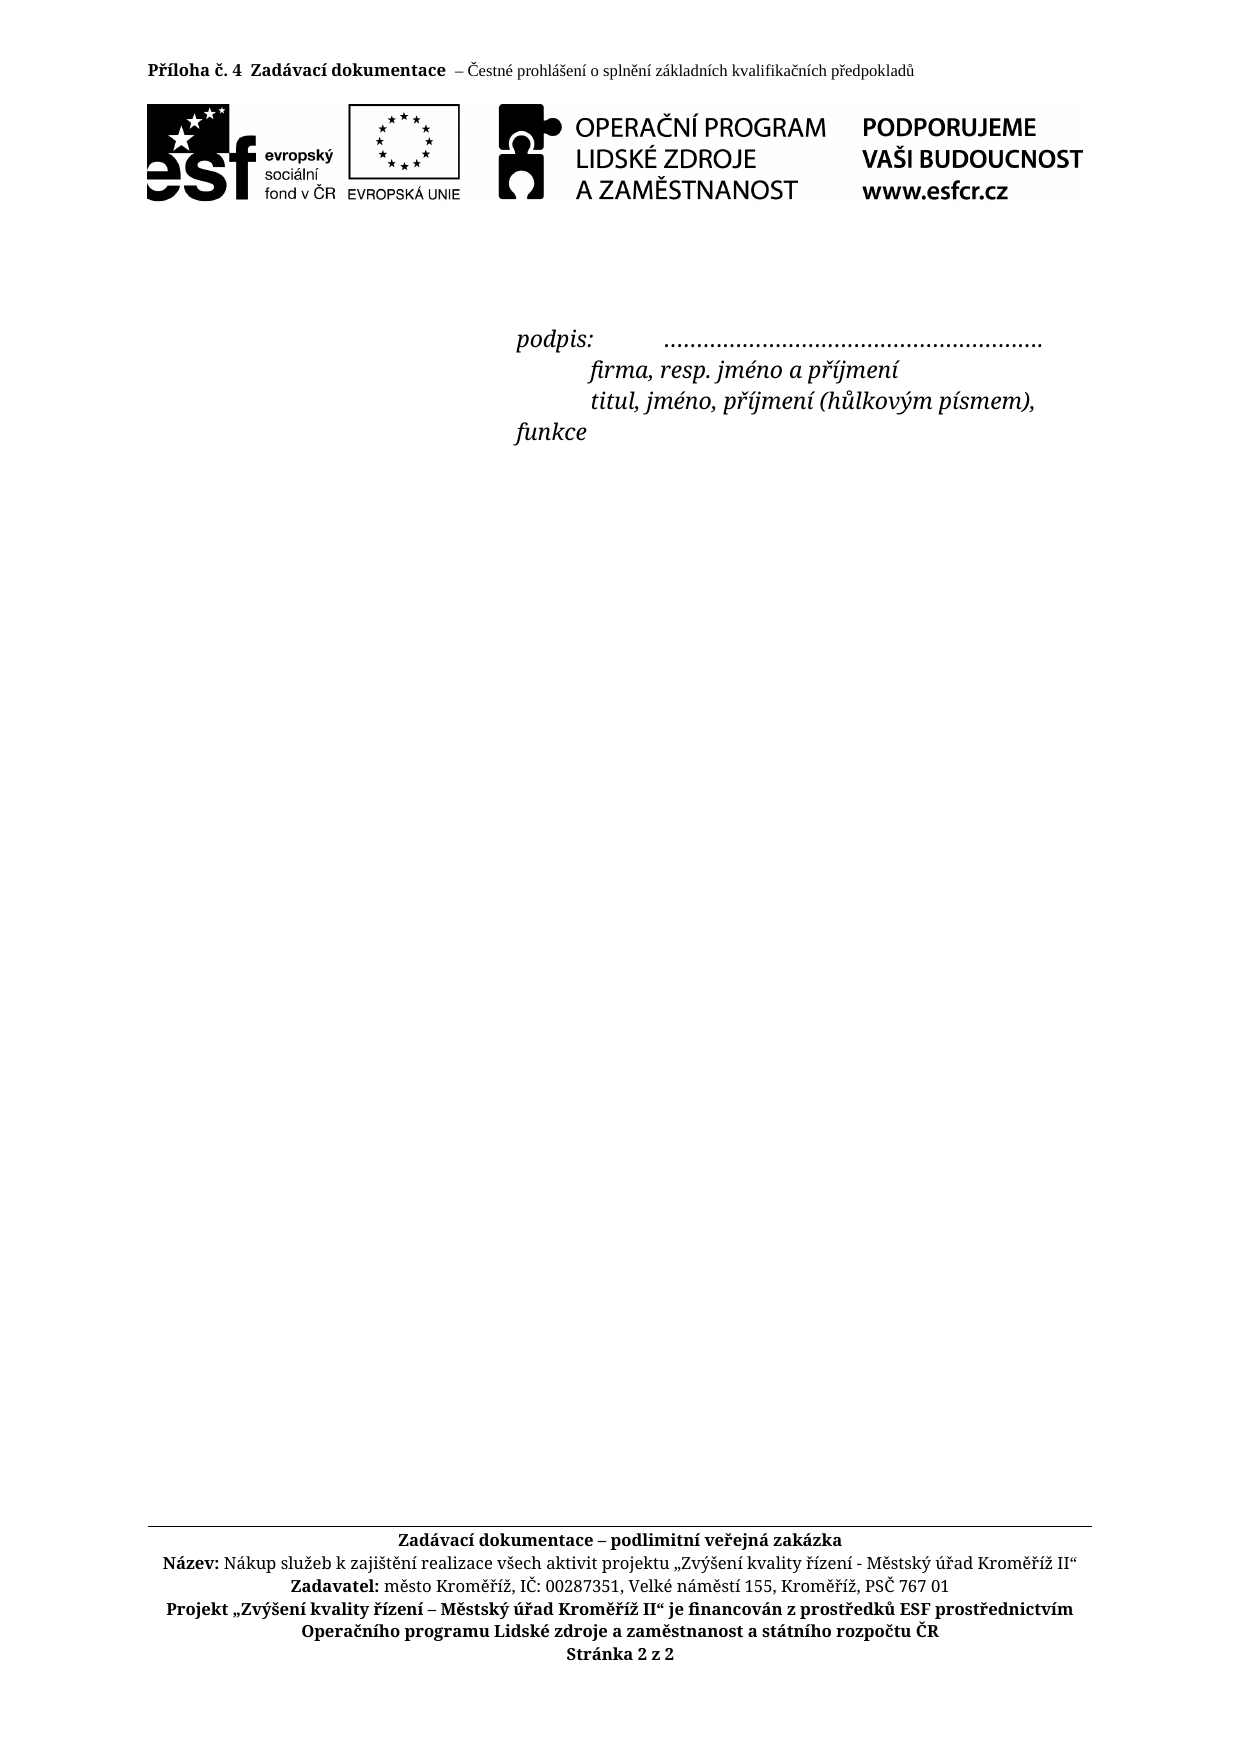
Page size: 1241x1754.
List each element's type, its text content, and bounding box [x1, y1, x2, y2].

picture [147, 104, 1083, 206]
text firma, resp. jméno a příjmení [516, 354, 1092, 385]
text titul, jméno, příjmení (hůlkovým písmem), funkce [516, 385, 1092, 448]
text podpis: …………………………………………………. [443, 323, 1092, 354]
